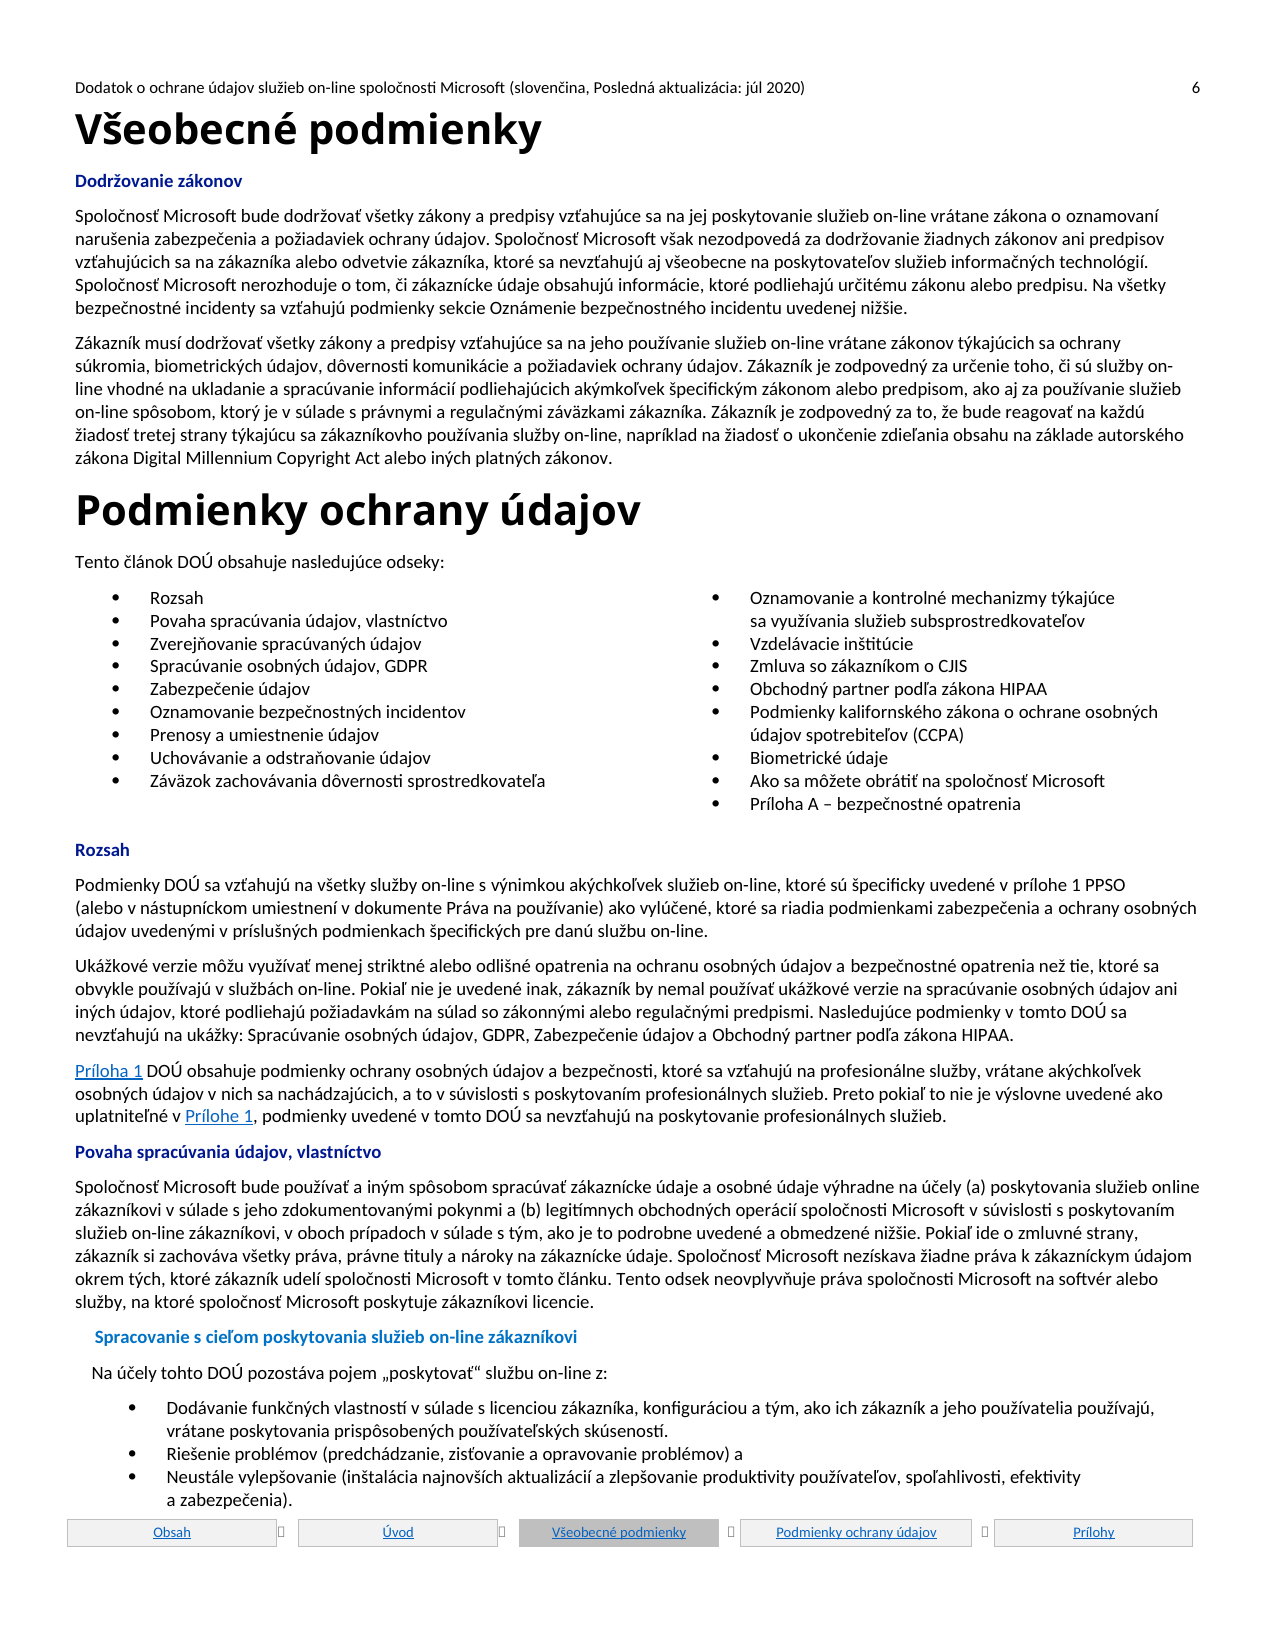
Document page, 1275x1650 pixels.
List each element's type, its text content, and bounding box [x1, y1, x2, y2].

subtitle Všeobecné podmienky [75, 99, 1200, 156]
list Ako sa môžete obrátiť na spoločnosť Microsoft [712, 769, 1200, 792]
list Obchodný partner podľa zákona HIPAA [712, 678, 1200, 701]
list Ukážkové verzie môžu využívať menej striktné alebo odlišné opatrenia na ochranu osobných údajov a bezpečnostné opatrenia než tie, ktoré sa obvykle používajú v službách on-line. Pokiaľ nie je uvedené inak, zákazník by nemal používať ukážkové verzie na spracúvanie osobných údajov ani iných údajov, ktoré podliehajú požiadavkám na súlad so zákonnými alebo regulačnými predpismi. Nasledujúce podmienky v tomto DOÚ sa nevzťahujú na ukážky: Spracúvanie osobných údajov, GDPR, Zabezpečenie údajov a Obchodný partner podľa zákona HIPAA. [75, 955, 1200, 1046]
list Riešenie problémov (predchádzanie, zisťovanie a opravovanie problémov) a [129, 1442, 1200, 1465]
list Zabezpečenie údajov [112, 678, 600, 701]
subtitle Podmienky ochrany údajov [75, 481, 1200, 538]
list Záväzok zachovávania dôvernosti sprostredkovateľa [112, 769, 600, 792]
list Tento článok DOÚ obsahuje nasledujúce odseky: [75, 551, 1200, 573]
list Vzdelávacie inštitúcie [712, 632, 1200, 655]
list Uchovávanie a odstraňovanie údajov [112, 746, 600, 769]
list Podmienky DOÚ sa vzťahujú na všetky služby on-line s výnimkou akýchkoľvek služieb on-line, ktoré sú špecificky uvedené v prílohe 1 PPSO (alebo v nástupníckom umiestnení v dokumente Práva na používanie) ako vylúčené, ktoré sa riadia podmienkami zabezpečenia a ochrany osobných údajov uvedenými v príslušných podmienkach špecifických pre danú službu on-line. [75, 873, 1200, 942]
list Príloha 1 DOÚ obsahuje podmienky ochrany osobných údajov a bezpečnosti, ktoré sa vzťahujú na profesionálne služby, vrátane akýchkoľvek osobných údajov v nich sa nachádzajúcich, a to v súvislosti s poskytovaním profesionálnych služieb. Preto pokiaľ to nie je výslovne uvedené ako uplatniteľné v Prílohe 1, podmienky uvedené v tomto DOÚ sa nevzťahujú na poskytovanie profesionálnych služieb. [75, 1059, 1200, 1128]
list Zverejňovanie spracúvaných údajov [112, 632, 600, 655]
list Zmluva so zákazníkom o CJIS [712, 655, 1200, 678]
list Podmienky kalifornského zákona o ochrane osobných údajov spotrebiteľov (CCPA) [712, 701, 1200, 746]
subtitle Povaha spracúvania údajov, vlastníctvo [75, 1140, 1200, 1163]
list Povaha spracúvania údajov, vlastníctvo [112, 609, 600, 632]
list Neustále vylepšovanie (inštalácia najnovších aktualizácií a zlepšovanie produktivity používateľov, spoľahlivosti, efektivity a zabezpečenia). [129, 1465, 1200, 1511]
subtitle Dodržovanie zákonov [75, 169, 1200, 192]
list Spracúvanie osobných údajov, GDPR [112, 655, 600, 678]
list Dodávanie funkčných vlastností v súlade s licenciou zákazníka, konfiguráciou a tým, ako ich zákazník a jeho používatelia používajú, vrátane poskytovania prispôsobených používateľských skúseností. [129, 1396, 1200, 1442]
list Biometrické údaje [712, 746, 1200, 769]
list Zákazník musí dodržovať všetky zákony a predpisy vzťahujúce sa na jeho používanie služieb on-line vrátane zákonov týkajúcich sa ochrany súkromia, biometrických údajov, dôvernosti komunikácie a požiadaviek ochrany údajov. Zákazník je zodpovedný za určenie toho, či sú služby on-line vhodné na ukladanie a spracúvanie informácií podliehajúcich akýmkoľvek špecifickým zákonom alebo predpisom, ako aj za používanie služieb on-line spôsobom, ktorý je v súlade s právnymi a regulačnými záväzkami zákazníka. Zákazník je zodpovedný za to, že bude reagovať na každú žiadosť tretej strany týkajúcu sa zákazníkovho používania služby on-line, napríklad na žiadosť o ukončenie zdieľania obsahu na základe autorského zákona Digital Millennium Copyright Act alebo iných platných zákonov. [75, 331, 1200, 469]
list Príloha A – bezpečnostné opatrenia [712, 792, 1200, 815]
list Oznamovanie bezpečnostných incidentov [112, 701, 600, 723]
list Prenosy a umiestnenie údajov [112, 723, 600, 746]
list Rozsah [112, 586, 600, 609]
list Spoločnosť Microsoft bude dodržovať všetky zákony a predpisy vzťahujúce sa na jej poskytovanie služieb on-line vrátane zákona o oznamovaní narušenia zabezpečenia a požiadaviek ochrany údajov. Spoločnosť Microsoft však nezodpovedá za dodržovanie žiadnych zákonov ani predpisov vzťahujúcich sa na zákazníka alebo odvetvie zákazníka, ktoré sa nevzťahujú aj všeobecne na poskytovateľov služieb informačných technológií. Spoločnosť Microsoft nerozhoduje o tom, či zákaznícke údaje obsahujú informácie, ktoré podliehajú určitému zákonu alebo predpisu. Na všetky bezpečnostné incidenty sa vzťahujú podmienky sekcie Oznámenie bezpečnostného incidentu uvedenej nižšie. [75, 204, 1200, 319]
subtitle Rozsah [75, 838, 1200, 861]
list Na účely tohto DOÚ pozostáva pojem „poskytovať“ službu on-line z: [91, 1361, 1200, 1384]
list Oznamovanie a kontrolné mechanizmy týkajúce sa využívania služieb subsprostredkovateľov [712, 586, 1200, 632]
list Spoločnosť Microsoft bude používať a iným spôsobom spracúvať zákaznícke údaje a osobné údaje výhradne na účely (a) poskytovania služieb on­line zákazníkovi v súlade s jeho zdokumentovanými pokynmi a (b) legitímnych obchodných operácií spoločnosti Microsoft v súvislosti s poskytovaním služieb on-line zákazníkovi, v oboch prípadoch v súlade s tým, ako je to podrobne uvedené a obmedzené nižšie. Pokiaľ ide o zmluvné strany, zákazník si zachováva všetky práva, právne tituly a nároky na zákaznícke údaje. Spoločnosť Microsoft nezískava žiadne práva k zákazníckym údajom okrem tých, ktoré zákazník udelí spoločnosti Microsoft v tomto článku. Tento odsek neovplyvňuje práva spoločnosti Microsoft na softvér alebo služby, na ktoré spoločnosť Microsoft poskytuje zákazníkovi licencie. [75, 1176, 1200, 1313]
list Spracovanie s cieľom poskytovania služieb on-line zákazníkovi [94, 1326, 1200, 1348]
